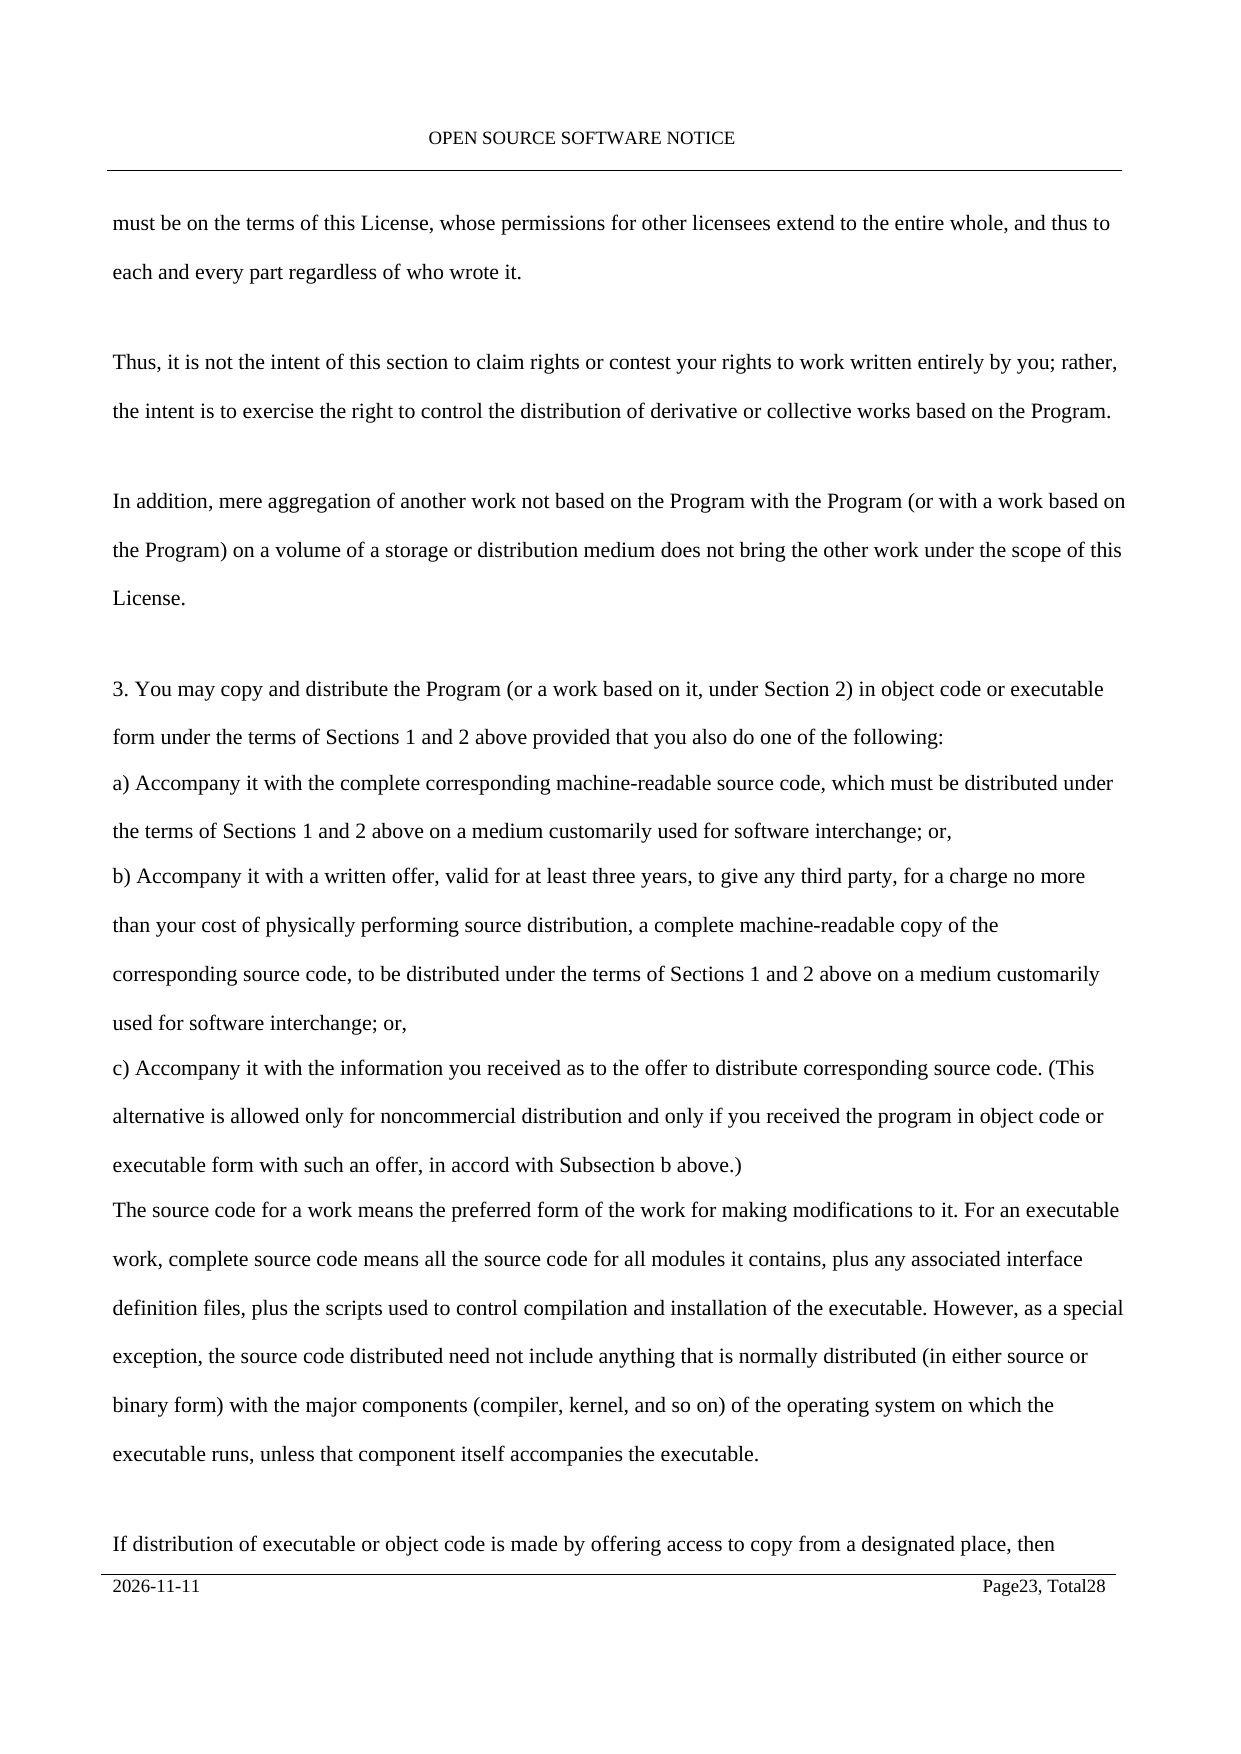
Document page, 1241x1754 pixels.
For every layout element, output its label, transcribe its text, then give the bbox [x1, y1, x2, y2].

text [112, 206, 1128, 288]
text b) Accompany it with a written offer, valid for at least three years, to give any third party, for a charge no more than your cost of physically performing source distribution, a complete machine-readable copy of the corresponding source code, to be distributed under the terms of Sections 1 and 2 above on a medium customarily used for software interchange; or, [112, 860, 1128, 1038]
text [112, 1528, 1128, 1560]
text c) Accompany it with the information you received as to the offer to distribute corresponding source code. (This alternative is allowed only for noncommercial distribution and only if you received the program in object code or executable form with such an offer, in accord with Subsection b above.) [112, 1051, 1128, 1181]
text Thus, it is not the intent of this section to claim rights or contest your rights to work written entirely by you; rather, the intent is to exercise the right to control the distribution of derivative or collective works based on the Program. [112, 345, 1128, 427]
text In addition, mere aggregation of another work not based on the Program with the Program (or with a work based on the Program) on a volume of a storage or distribution medium does not bring the other work under the scope of this License. [112, 484, 1128, 614]
text a) Accompany it with the complete corresponding machine-readable source code, which must be distributed under the terms of Sections 1 and 2 above on a medium customarily used for software interchange; or, [112, 766, 1128, 847]
text The source code for a work means the preferred form of the work for making modifications to it. For an executable work, complete source code means all the source code for all modules it contains, plus any associated interface definition files, plus the scripts used to control compilation and installation of the executable. However, as a special exception, the source code distributed need not include anything that is normally distributed (in either source or binary form) with the major components (compiler, kernel, and so on) of the operating system on which the executable runs, unless that component itself accompanies the executable. [112, 1194, 1128, 1470]
text 3. You may copy and distribute the Program (or a work based on it, under Section 2) in object code or executable form under the terms of Sections 1 and 2 above provided that you also do one of the following: [112, 672, 1128, 753]
